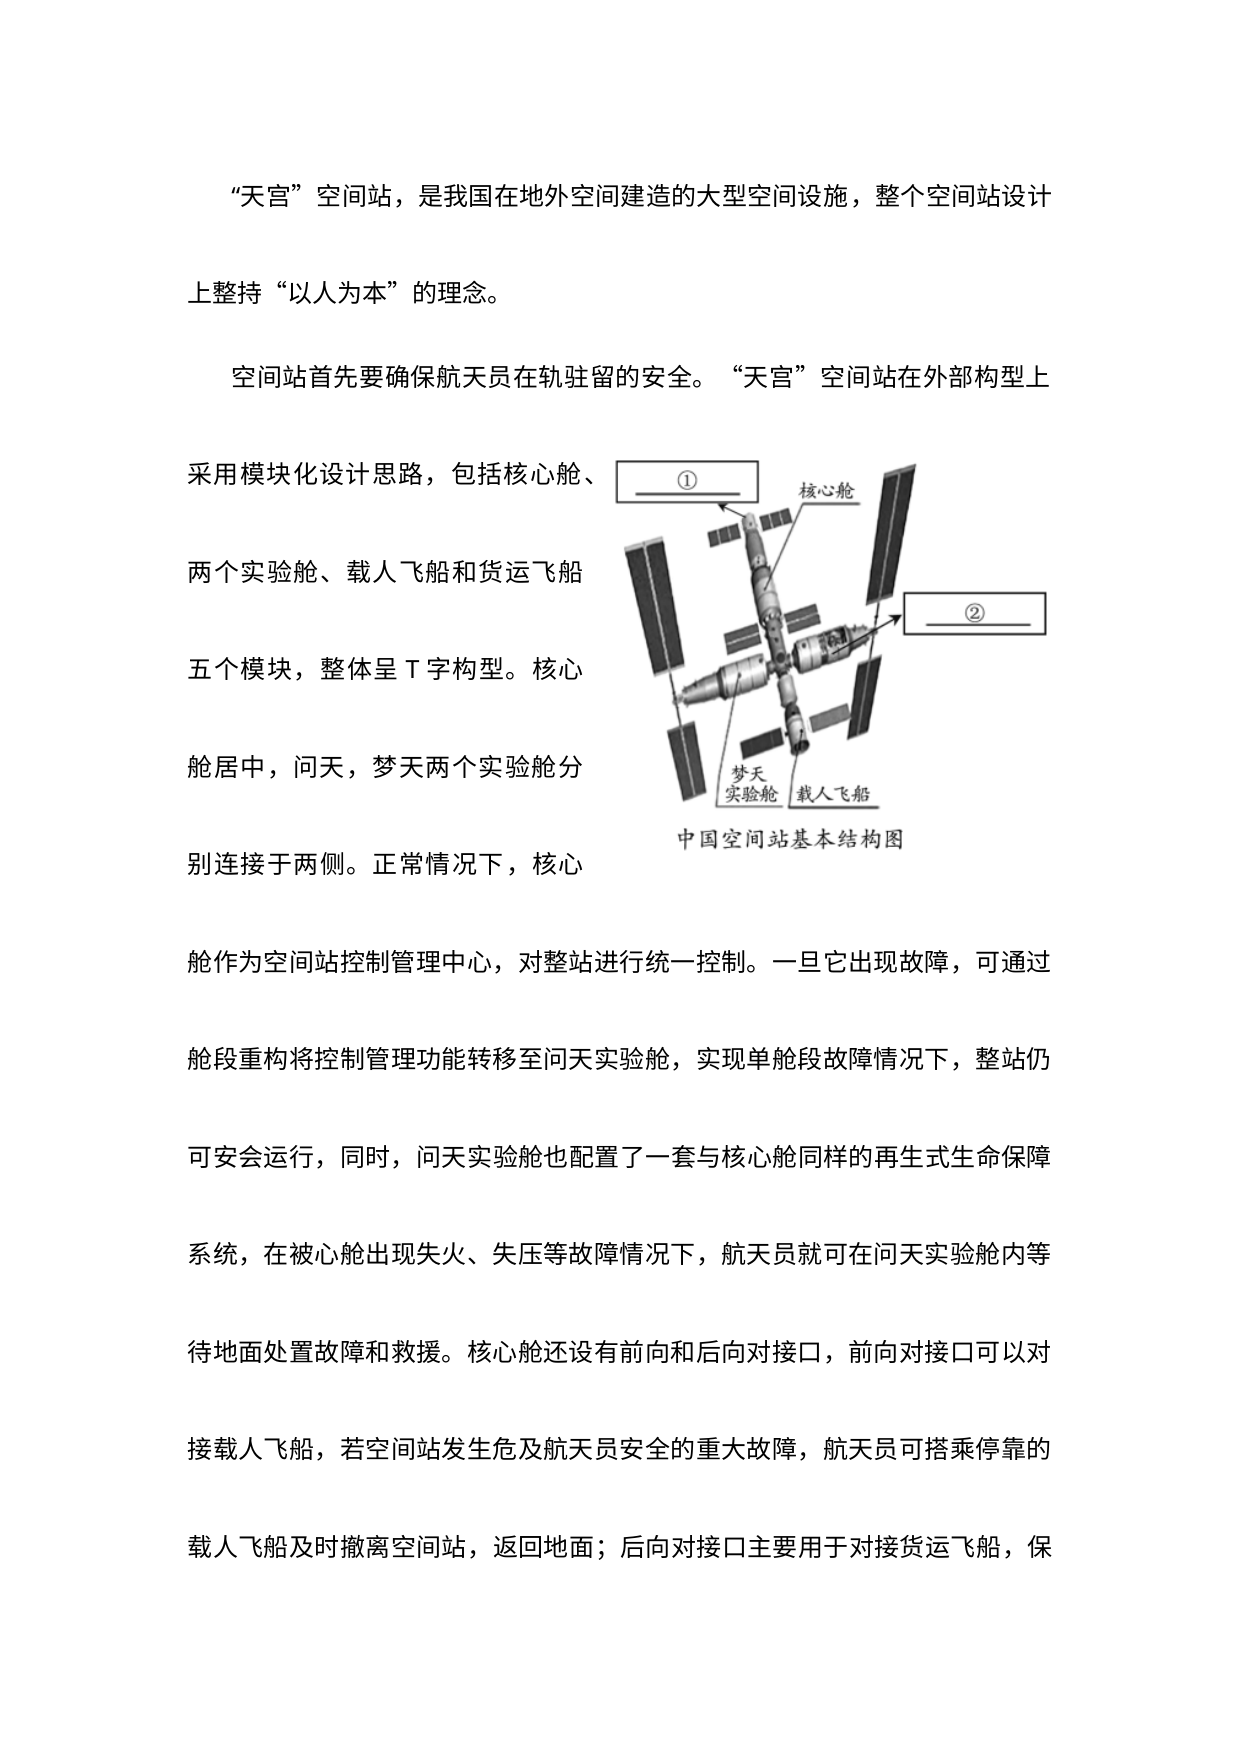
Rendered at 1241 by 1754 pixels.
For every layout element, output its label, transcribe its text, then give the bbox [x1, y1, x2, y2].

text “天宫”空间站，是我国在地外空间建造的大型空间设施，整个空间站设计上整持“以人为本”的理念。 [187, 162, 1053, 324]
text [187, 343, 1053, 1578]
picture [602, 441, 1049, 869]
